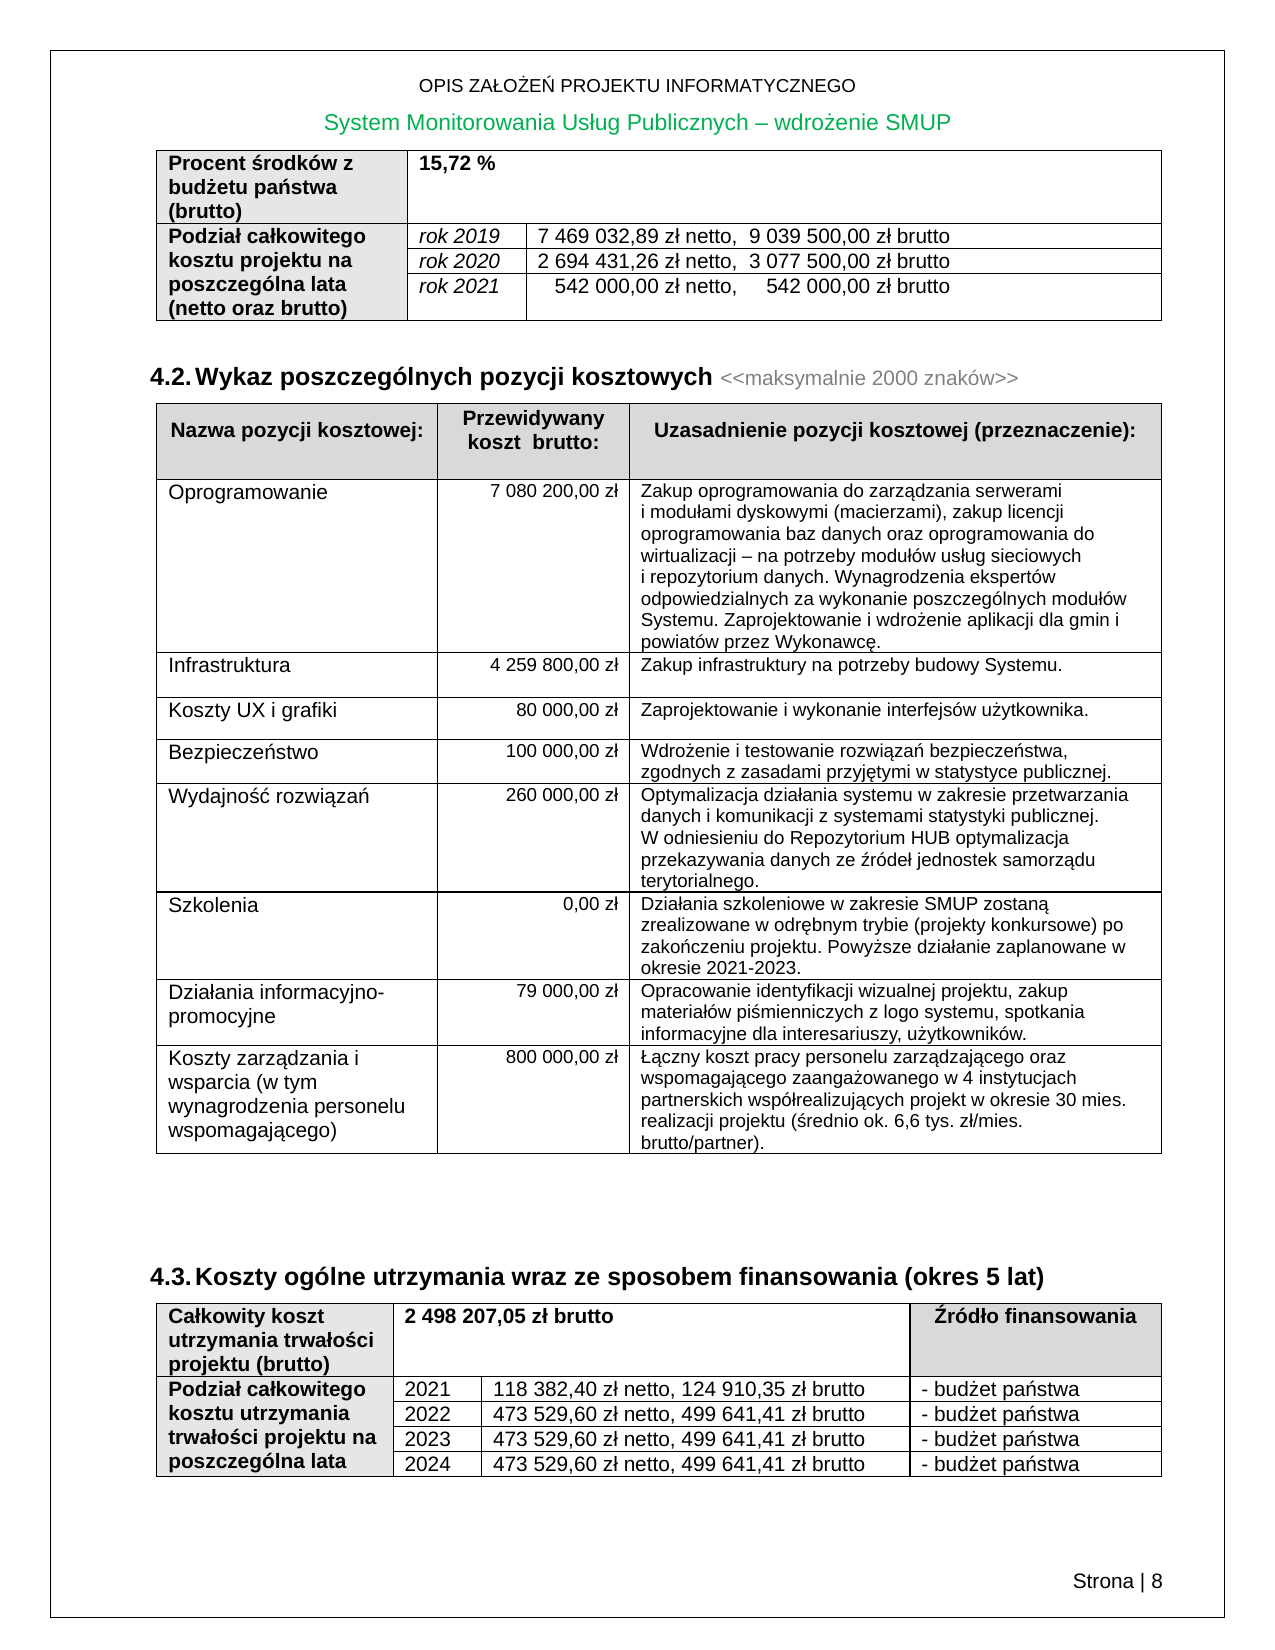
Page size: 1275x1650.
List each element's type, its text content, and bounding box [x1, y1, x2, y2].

table_cell Oprogramowanie [157, 480, 437, 652]
table_cell 100 000,00 zł [438, 740, 629, 783]
table_cell Koszty UX i grafiki [157, 698, 437, 738]
table_cell 7 080 200,00 zł [438, 480, 629, 652]
table_header Nazwa pozycji kosztowej: [157, 404, 437, 479]
table_cell 2 694 431,26 zł netto, 3 077 500,00 zł brutto [527, 249, 1161, 273]
table_cell Działania informacyjno-promocyjne [157, 980, 437, 1044]
table_cell Wdrożenie i testowanie rozwiązań bezpieczeństwa, zgodnych z zasadami przyjętymi w statystyce publicznej. [630, 740, 1161, 783]
table_cell 2023 [394, 1427, 481, 1451]
table_header Źródło finansowania [911, 1304, 1161, 1376]
table_cell - budżet państwa [911, 1377, 1161, 1401]
table_cell rok 2021 [408, 274, 526, 320]
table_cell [482, 1427, 909, 1451]
table_cell 260 000,00 zł [438, 784, 629, 891]
table_cell 79 000,00 zł [438, 980, 629, 1044]
table_header Przewidywany koszt brutto: [438, 404, 629, 479]
table_cell Infrastruktura [157, 653, 437, 697]
table_cell Zakup infrastruktury na potrzeby budowy Systemu. [630, 653, 1161, 697]
table_cell - budżet państwa [911, 1402, 1161, 1426]
table_cell 15,72 % [408, 151, 1161, 223]
table_cell rok 2020 [408, 249, 526, 273]
table_cell - budżet państwa [911, 1452, 1161, 1476]
table_header Całkowity koszt utrzymania trwałości projektu (brutto) [157, 1304, 393, 1376]
table_cell 80 000,00 zł [438, 698, 629, 738]
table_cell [482, 1402, 909, 1426]
table_header 2 498 207,05 zł brutto [394, 1304, 909, 1376]
table_cell Opracowanie identyfikacji wizualnej projektu, zakup materiałów piśmienniczych z logo systemu, spotkania informacyjne dla interesariuszy, użytkowników. [630, 980, 1161, 1044]
table_cell 2024 [394, 1452, 481, 1476]
table_cell Zaprojektowanie i wykonanie interfejsów użytkownika. [630, 698, 1161, 738]
table_cell Wydajność rozwiązań [157, 784, 437, 891]
table_cell 2021 [394, 1377, 481, 1401]
table_cell Procent środków z budżetu państwa (brutto) [157, 151, 407, 223]
table_cell 2022 [394, 1402, 481, 1426]
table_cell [482, 1452, 909, 1476]
table_cell 7 469 032,89 zł netto, 9 039 500,00 zł brutto [527, 224, 1161, 248]
subtitle Koszty ogólne utrzymania wraz ze sposobem finansowania (okres 5 lat) [150, 1262, 1145, 1291]
table_header Uzasadnienie pozycji kosztowej (przeznaczenie): [630, 404, 1161, 479]
table_cell Bezpieczeństwo [157, 740, 437, 783]
table_cell Podział całkowitego kosztu projektu na poszczególna lata (netto oraz brutto) [157, 224, 407, 320]
table_cell 0,00 zł [438, 893, 629, 979]
table_cell 4 259 800,00 zł [438, 653, 629, 697]
table_cell Optymalizacja działania systemu w zakresie przetwarzania danych i komunikacji z systemami statystyki publicznej. W odniesieniu do Repozytorium HUB optymalizacja przekazywania danych ze źródeł jednostek samorządu terytorialnego. [630, 784, 1161, 891]
table_cell Szkolenia [157, 893, 437, 979]
table_cell Łączny koszt pracy personelu zarządzającego oraz wspomagającego zaangażowanego w 4 instytucjach partnerskich współrealizujących projekt w okresie 30 mies. realizacji projektu (średnio ok. 6,6 tys. zł/mies. brutto/partner). [630, 1046, 1161, 1153]
table_cell Zakup oprogramowania do zarządzania serwerami i modułami dyskowymi (macierzami), zakup licencji oprogramowania baz danych oraz oprogramowania do wirtualizacji – na potrzeby modułów usług sieciowych i repozytorium danych. Wynagrodzenia ekspertów odpowiedzialnych za wykonanie poszczególnych modułów Systemu. Zaprojektowanie i wdrożenie aplikacji dla gmin i powiatów przez Wykonawcę. [630, 480, 1161, 652]
table_cell Działania szkoleniowe w zakresie SMUP zostaną zrealizowane w odrębnym trybie (projekty konkursowe) po zakończeniu projektu. Powyższe działanie zaplanowane w okresie 2021-2023. [630, 893, 1161, 979]
table_cell - budżet państwa [911, 1427, 1161, 1451]
table_cell Podział całkowitego kosztu utrzymania trwałości projektu na poszczególna lata (netto oraz brutto) [157, 1377, 393, 1476]
table_cell 118 382,40 zł netto, 124 910,35 zł brutto [482, 1377, 909, 1401]
table_cell rok 2019 [408, 224, 526, 248]
table_cell Koszty zarządzania i wsparcia (w tym wynagrodzenia personelu wspomagającego) [157, 1046, 437, 1153]
table_cell 800 000,00 zł [438, 1046, 629, 1153]
table_cell 542 000,00 zł netto, 542 000,00 zł brutto [527, 274, 1161, 320]
subtitle Wykaz poszczególnych pozycji kosztowych <<maksymalnie 2000 znaków>> [150, 362, 1145, 391]
